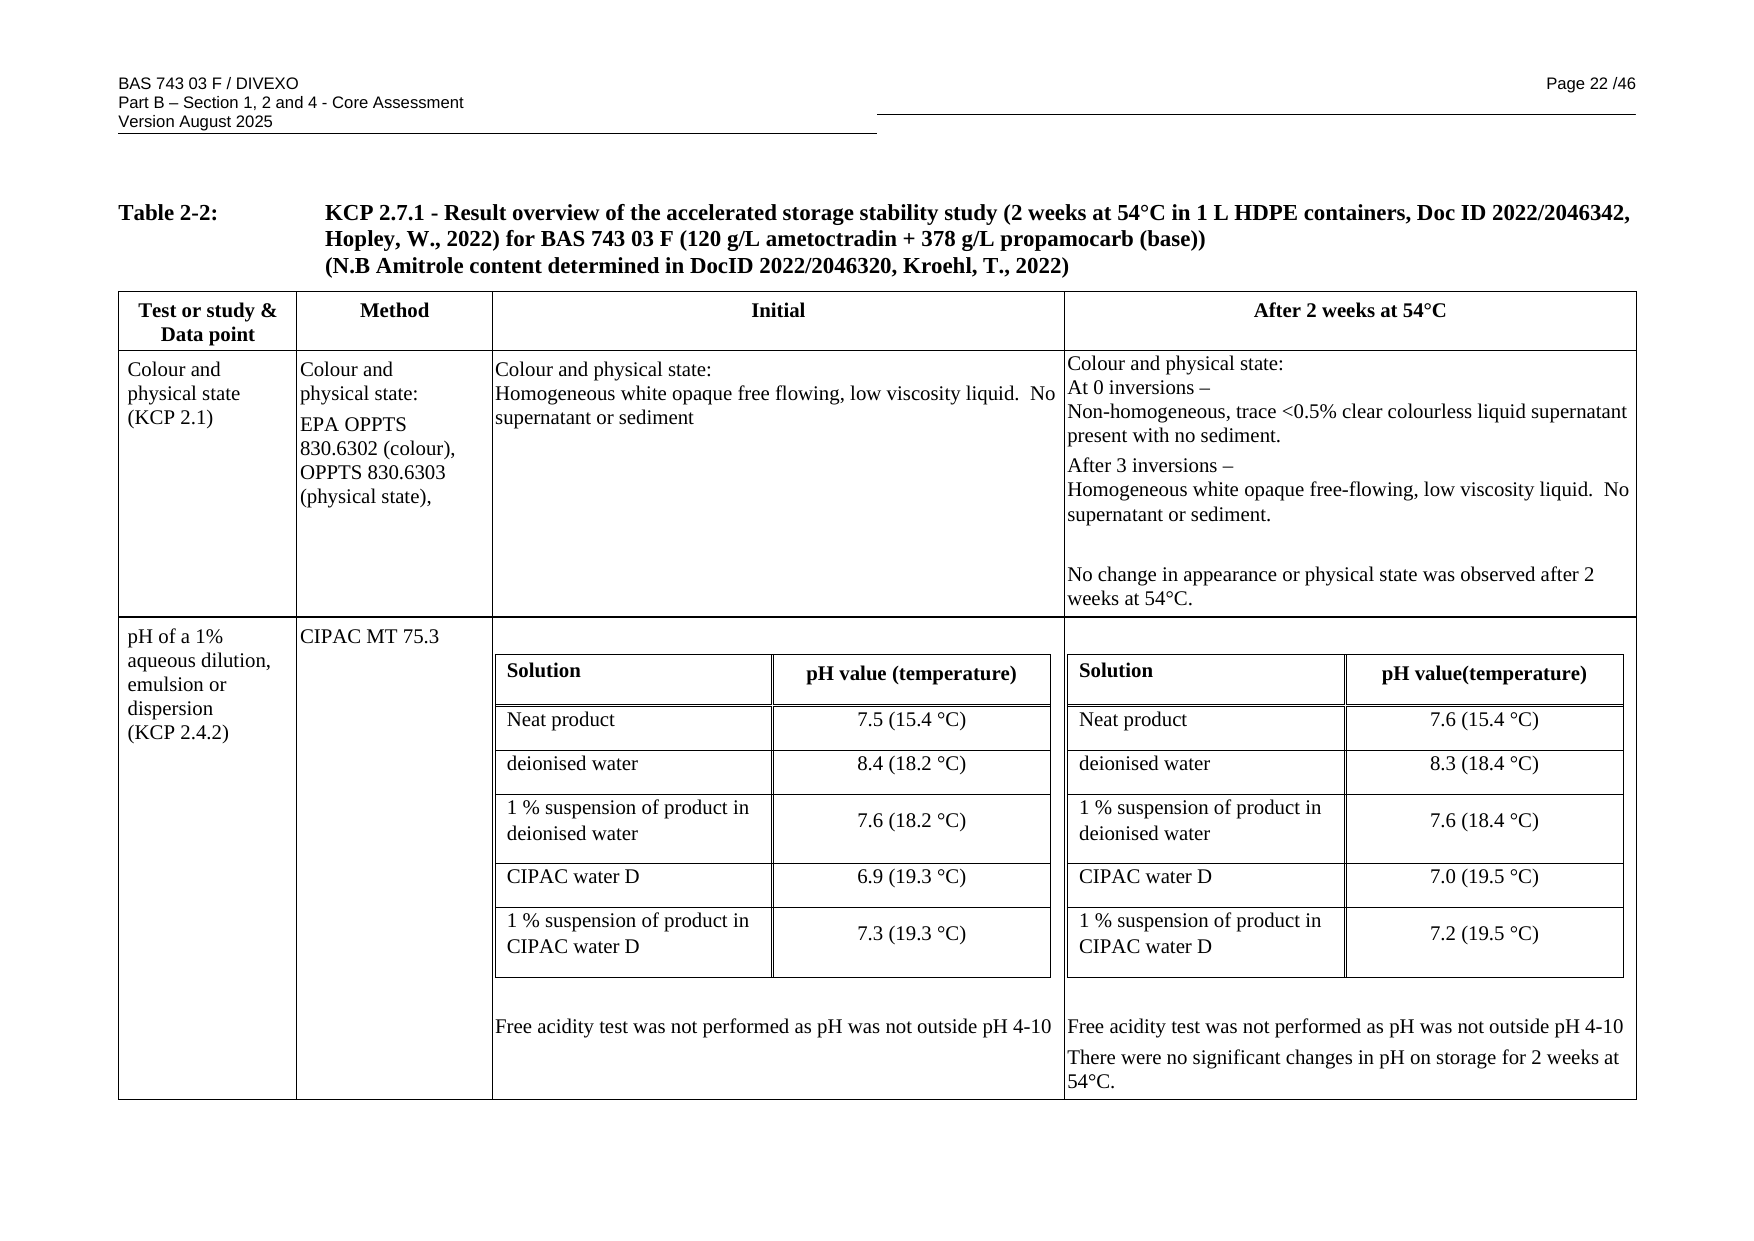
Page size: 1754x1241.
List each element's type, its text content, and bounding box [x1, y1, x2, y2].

table_cell Colour and physical state: EPA OPPTS 830.6302 (colour), OPPTS 830.6303 (physical state), [297, 351, 492, 616]
table_cell CIPAC MT 75.3 [297, 618, 492, 1099]
table_header Initial [493, 292, 1064, 350]
table_cell Colour and physical state: Homogeneous white opaque free flowing, low viscosity liquid. No supernatant or sediment [493, 351, 1064, 616]
table_cell Colour and physical state: At 0 inversions – Non-homogeneous, trace <0.5% clear colourless liquid supernatant present with no sediment. After 3 inversions – Homogeneous white opaque free-flowing, low viscosity liquid. No supernatant or sediment. No change in appearance or physical state was observed after 2 weeks at 54°C. [1065, 351, 1636, 616]
table_cell Free acidity test was not performed as pH was not outside pH 4-10 [493, 618, 1064, 1099]
table_header After 2 weeks at 54°C [1065, 292, 1636, 350]
table_cell pH of a 1% aqueous dilution, emulsion or dispersion (KCP 2.4.2) [119, 618, 296, 1099]
table_cell Free acidity test was not performed as pH was not outside pH 4-10 There were no significant changes in pH on storage for 2 weeks at 54°C. [1065, 618, 1636, 1099]
text Table 2-2: KCP 2.7.1 - Result overview of the accelerated storage stability study (2 weeks at 54°C in 1 L HDPE containers, Doc ID 2022/2046342, Hopley, W., 2022) for BAS 743 03 F (120 g/L ametoctradin + 378 g/L propamocarb (base)) (N.B Amitrole content determined in DocID 2022/2046320, Kroehl, T., 2022) [118, 199, 1636, 278]
table_header Method [297, 292, 492, 350]
table_header Test or study & Data point [119, 292, 296, 350]
table_cell Colour and physical state (KCP 2.1) [119, 351, 296, 616]
